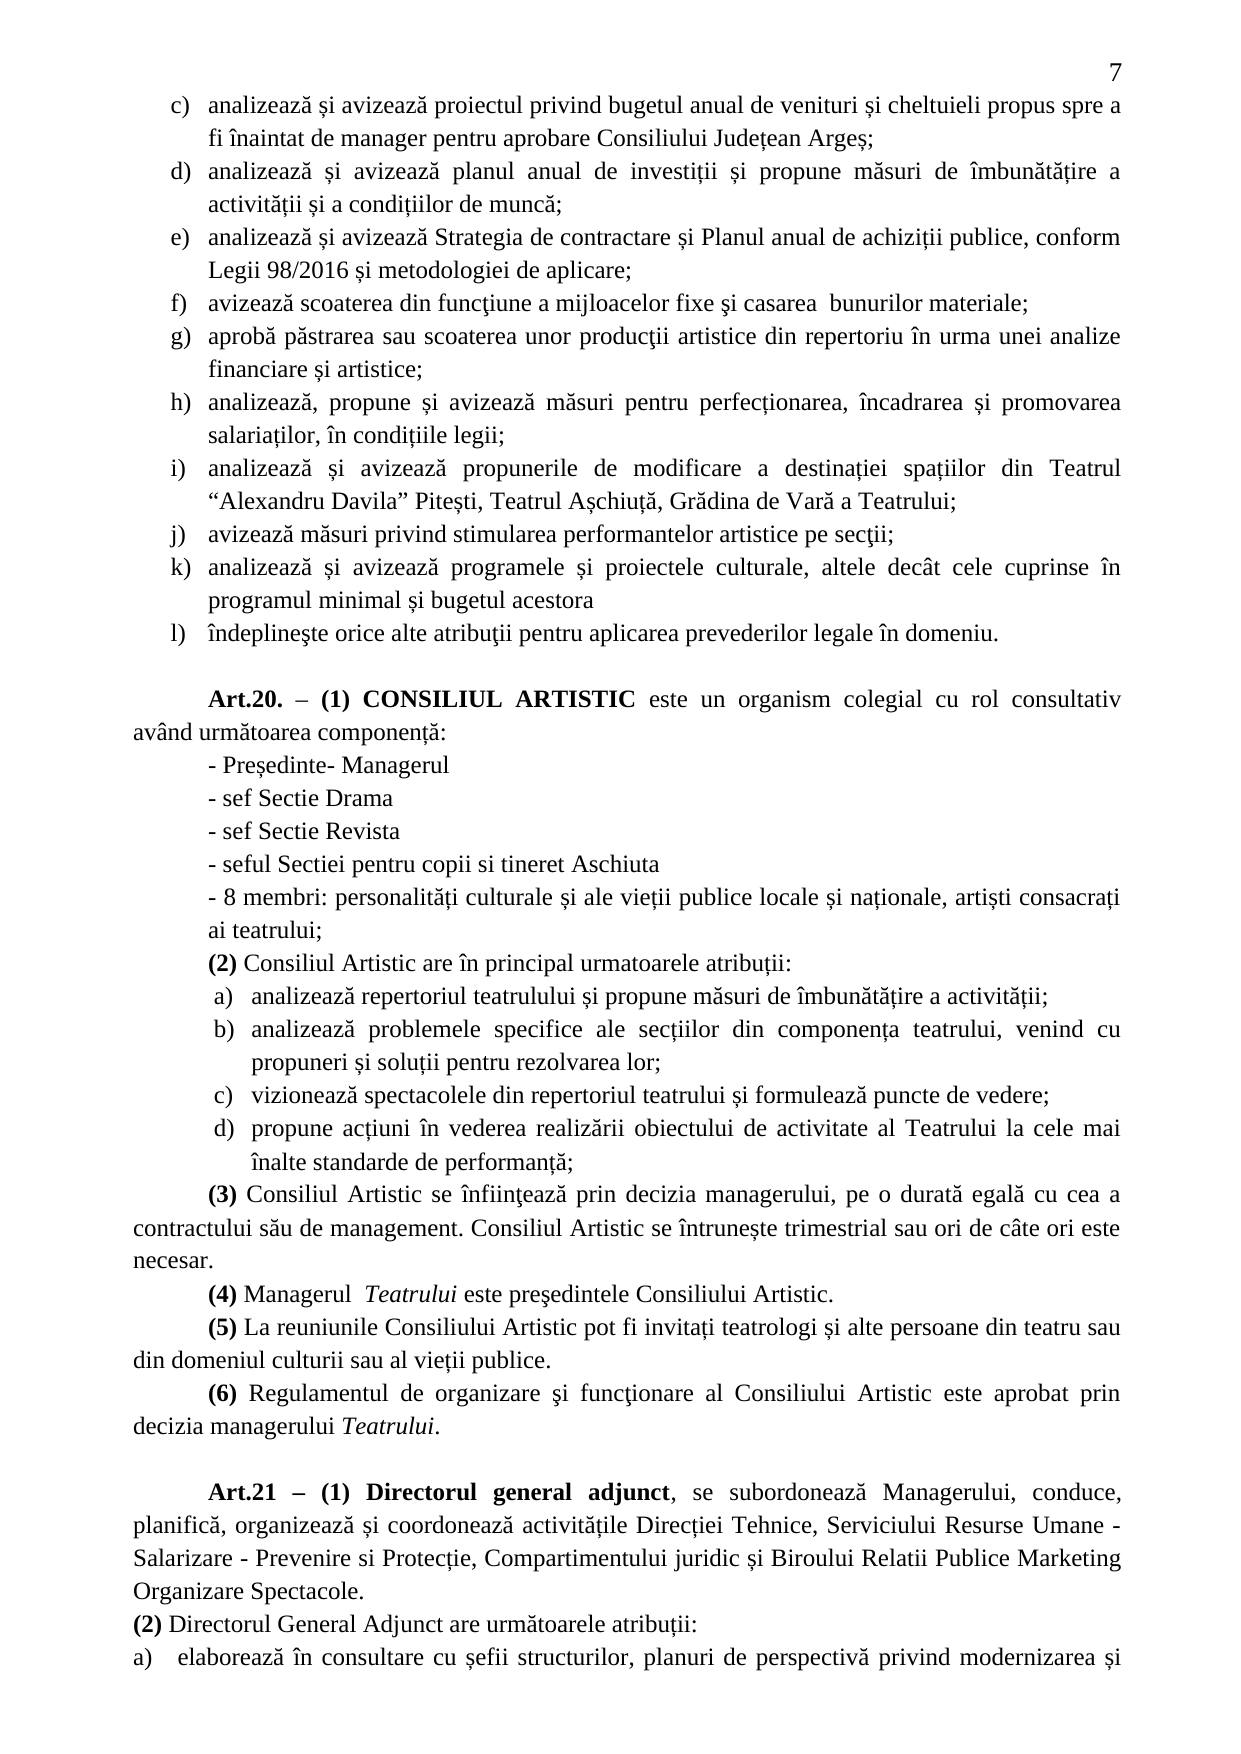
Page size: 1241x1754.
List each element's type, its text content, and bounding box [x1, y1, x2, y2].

text - sef Sectie Revista [208, 816, 1122, 845]
list avizează măsuri privind stimularea performantelor artistice pe secţii; [170, 519, 1122, 548]
list îndeplineşte orice alte atribuţii pentru aplicarea prevederilor legale în domeniu. [170, 618, 1122, 647]
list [133, 1642, 1122, 1671]
list aprobă păstrarea sau scoaterea unor producţii artistice din repertoriu în urma unei analize financiare și artistice; [170, 321, 1122, 383]
text Art.21 – (1) Directorul general adjunct, se subordonează Managerului, conduce, planifică, organizează și coordonează activitățile Direcției Tehnice, Serviciului Resurse Umane - Salarizare - Prevenire si Protecție, Compartimentului juridic și Biroului Relatii Publice Marketing Organizare Spectacole. [133, 1477, 1122, 1604]
list analizează, propune și avizează măsuri pentru perfecționarea, încadrarea și promovarea salariaților, în condițiile legii; [170, 387, 1122, 449]
list vizionează spectacolele din repertoriul teatrului și formulează puncte de vedere; [213, 1081, 1122, 1109]
list analizează și avizează programele și proiectele culturale, altele decât cele cuprinse în programul minimal și bugetul acestora [170, 552, 1122, 614]
text Art.20. – (1) CONSILIUL ARTISTIC este un organism colegial cu rol consultativ având următoarea componență: [133, 684, 1122, 746]
text (5) La reuniunile Consiliului Artistic pot fi invitați teatrologi și alte persoane din teatru sau din domeniul culturii sau al vieții publice. [133, 1312, 1122, 1373]
list analizează problemele specifice ale secțiilor din componența teatrului, venind cu propuneri și soluții pentru rezolvarea lor; [213, 1014, 1122, 1076]
text - 8 membri: personalități culturale și ale vieții publice locale și naționale, artiști consacrați ai teatrului; [208, 882, 1122, 944]
list analizează și avizează planul anual de investiții și propune măsuri de îmbunătățire a activității și a condițiilor de muncă; [170, 156, 1122, 218]
text (6) Regulamentul de organizare şi funcţionare al Consiliului Artistic este aprobat prin decizia managerului Teatrului. [133, 1378, 1122, 1439]
text (2) Consiliul Artistic are în principal urmatoarele atribuții: [133, 948, 1122, 977]
list avizează scoaterea din funcţiune a mijloacelor fixe şi casarea bunurilor materiale; [170, 288, 1122, 317]
list analizează și avizează proiectul privind bugetul anual de venituri și cheltuieli propus spre a fi înaintat de manager pentru aprobare Consiliului Județean Argeș; [170, 90, 1122, 152]
text - sef Sectie Drama [208, 783, 1122, 812]
list (2) Directorul General Adjunct are următoarele atribuții: [133, 1609, 1122, 1638]
text (4) Managerul Teatrului este preşedintele Consiliului Artistic. [133, 1279, 1122, 1307]
list propune acțiuni în vederea realizării obiectului de activitate al Teatrului la cele mai înalte standarde de performanță; [213, 1113, 1122, 1175]
text (3) Consiliul Artistic se înfiinţează prin decizia managerului, pe o durată egală cu cea a contractului său de management. Consiliul Artistic se întrunește trimestrial sau ori de câte ori este necesar. [133, 1179, 1122, 1274]
list analizează și avizează propunerile de modificare a destinației spațiilor din Teatrul “Alexandru Davila” Pitești, Teatrul Așchiuță, Grădina de Vară a Teatrului; [170, 453, 1122, 515]
list analizează și avizează Strategia de contractare și Planul anual de achiziții publice, conform Legii 98/2016 și metodologiei de aplicare; [170, 222, 1122, 284]
list analizează repertoriul teatrulului și propune măsuri de îmbunătățire a activității; [213, 981, 1122, 1010]
text - seful Sectiei pentru copii si tineret Aschiuta [208, 849, 1122, 878]
text - Președinte- Managerul [208, 750, 1122, 779]
